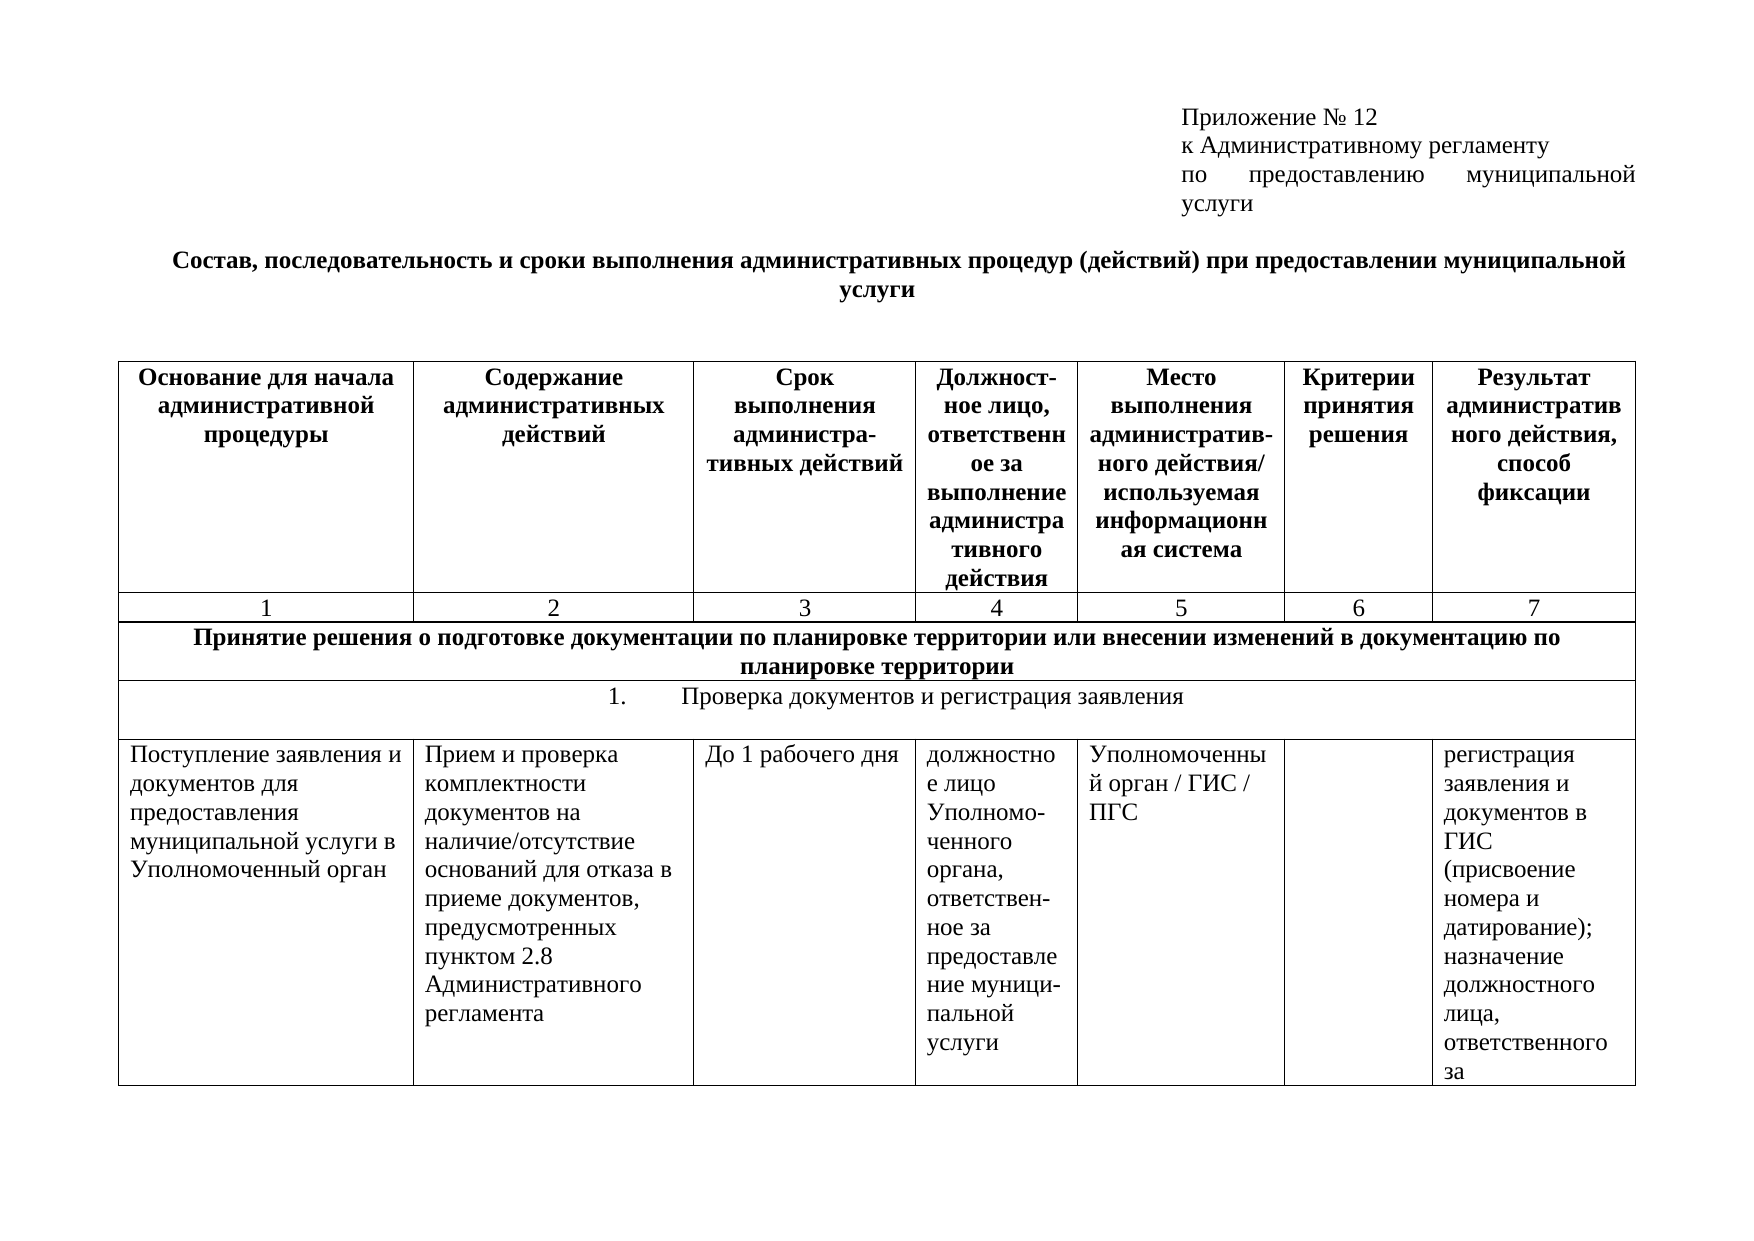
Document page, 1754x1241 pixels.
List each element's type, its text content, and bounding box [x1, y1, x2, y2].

table_cell [1285, 740, 1432, 1084]
table_header Должност-ное лицо, ответственное за выполнение административного действия [916, 362, 1077, 592]
table_header Результат административного действия, способ фиксации [1433, 362, 1635, 592]
table_cell 2 [414, 593, 693, 621]
text Приложение № 12 [1181, 102, 1636, 131]
table_cell Проверка документов и регистрация заявления [119, 681, 1635, 738]
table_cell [1433, 740, 1635, 1084]
table_cell 1 [119, 593, 413, 621]
table_cell До 1 рабочего дня [694, 740, 915, 1084]
table_header Место выполнения административ-ного действия/ используемая информационная система [1078, 362, 1284, 592]
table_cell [414, 740, 693, 1084]
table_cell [119, 740, 413, 1084]
table_cell 3 [694, 593, 915, 621]
table_cell 7 [1433, 593, 1635, 621]
text по предоставлению муниципальной услуги [1181, 159, 1636, 217]
table_cell 6 [1285, 593, 1432, 621]
table_header Срок выполнения администра-тивных действий [694, 362, 915, 592]
table_header Основание для начала административной процедуры [119, 362, 413, 592]
text к Административному регламенту [1181, 131, 1636, 159]
table_header Критерии принятия решения [1285, 362, 1432, 592]
table_header Содержание административных действий [414, 362, 693, 592]
text Состав, последовательность и сроки выполнения административных процедур (действий) при предоставлении муниципальной услуги [118, 246, 1636, 303]
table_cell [916, 740, 1077, 1084]
table_cell Принятие решения о подготовке документации по планировке территории или внесении изменений в документацию по планировке территории [119, 623, 1635, 680]
table_cell 5 [1078, 593, 1284, 621]
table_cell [1078, 740, 1284, 1084]
table_cell 4 [916, 593, 1077, 621]
